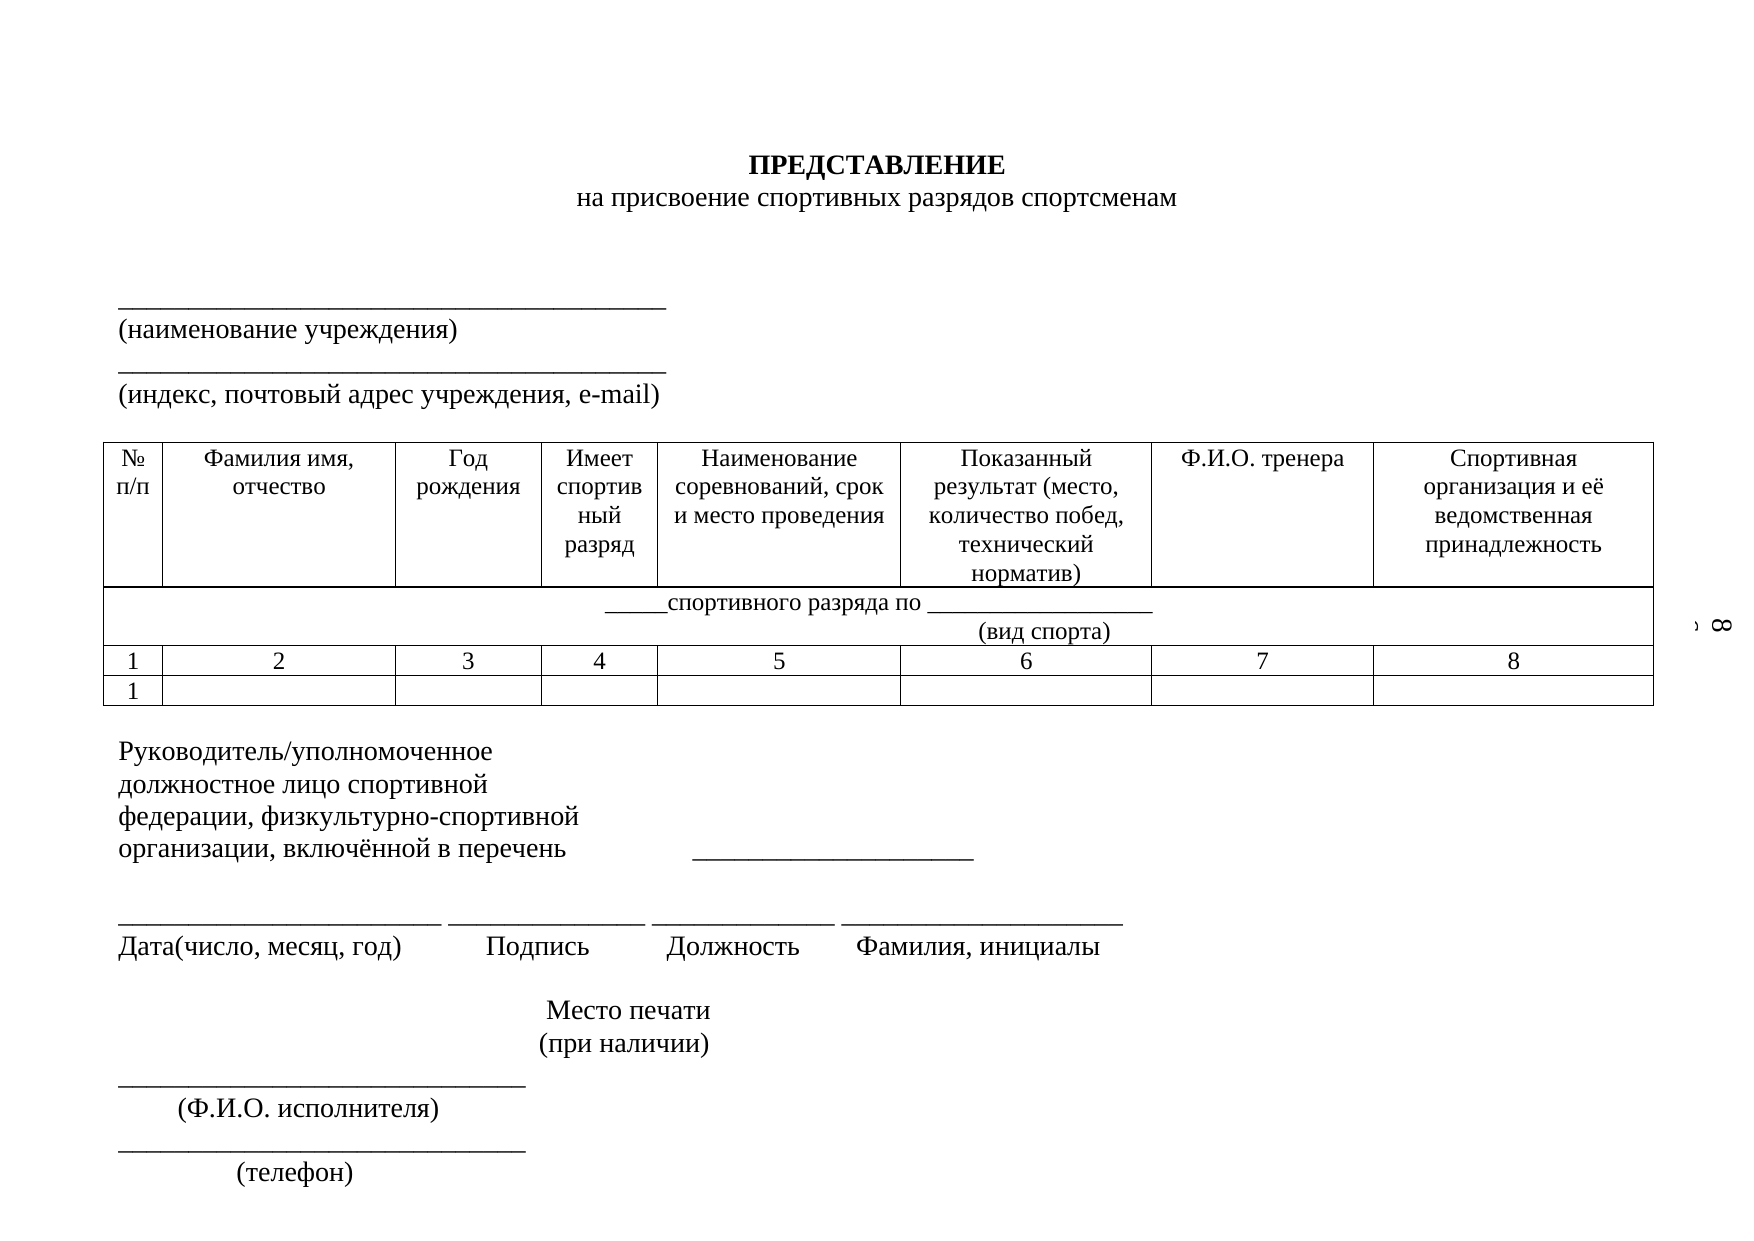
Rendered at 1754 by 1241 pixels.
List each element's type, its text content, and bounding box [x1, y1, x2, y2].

text Место печати [118, 993, 1636, 1026]
table_header Ф.И.О. тренера [1152, 443, 1373, 586]
text (Ф.И.О. исполнителя) [177, 1091, 1636, 1123]
table_cell [1374, 676, 1653, 704]
text (телефон) [236, 1155, 1636, 1188]
table_header Спортивная организация и её ведомственная принадлежность [1374, 443, 1653, 586]
text федерации, физкультурно-спортивной [118, 799, 1636, 831]
table_cell 1 [104, 676, 162, 704]
table_header Год рождения [396, 443, 541, 586]
table_cell 5 [658, 646, 900, 675]
table_cell 6 [901, 646, 1151, 675]
table_cell [658, 676, 900, 704]
text Дата(число, месяц, год) Подпись Должность Фамилия, инициалы [118, 929, 1636, 961]
text _____________________________ [118, 1123, 1636, 1155]
text _____________________________ [118, 1058, 1636, 1091]
table_cell 1 [104, 646, 162, 675]
table_cell _____спортивного разряда по __________________ (вид спорта) [104, 588, 1653, 645]
table_header Имеет спортивный разряд [542, 443, 657, 586]
table_cell [163, 676, 395, 704]
table_cell [542, 676, 657, 704]
text (индекс, почтовый адрес учреждения, e-mail) [118, 377, 1636, 409]
text _______________________________________ [118, 344, 1636, 377]
table_cell [1152, 676, 1373, 704]
table_cell 3 [396, 646, 541, 675]
table_cell 8 [1374, 646, 1653, 675]
text _______________________ ______________ _____________ ____________________ [118, 896, 1636, 929]
text Руководитель/уполномоченное [118, 734, 1636, 767]
text (наименование учреждения) [118, 312, 1636, 344]
table_header Показанный результат (место, количество побед, технический норматив) [901, 443, 1151, 586]
table_header Фамилия имя, отчество [163, 443, 395, 586]
table_cell [901, 676, 1151, 704]
text организации, включённой в перечень ____________________ [118, 831, 1636, 864]
text должностное лицо спортивной [118, 767, 1636, 799]
text на присвоение спортивных разрядов спортсменам [118, 180, 1636, 212]
table_cell [396, 676, 541, 704]
text ПРЕДСТАВЛЕНИЕ [118, 148, 1636, 180]
table_header № п/п [104, 443, 162, 586]
table_header Наименование соревнований, срок и место проведения [658, 443, 900, 586]
text _______________________________________ [118, 279, 1636, 312]
table_cell 2 [163, 646, 395, 675]
table_cell 4 [542, 646, 657, 675]
text (при наличии) [118, 1026, 1636, 1058]
table_cell 7 [1152, 646, 1373, 675]
